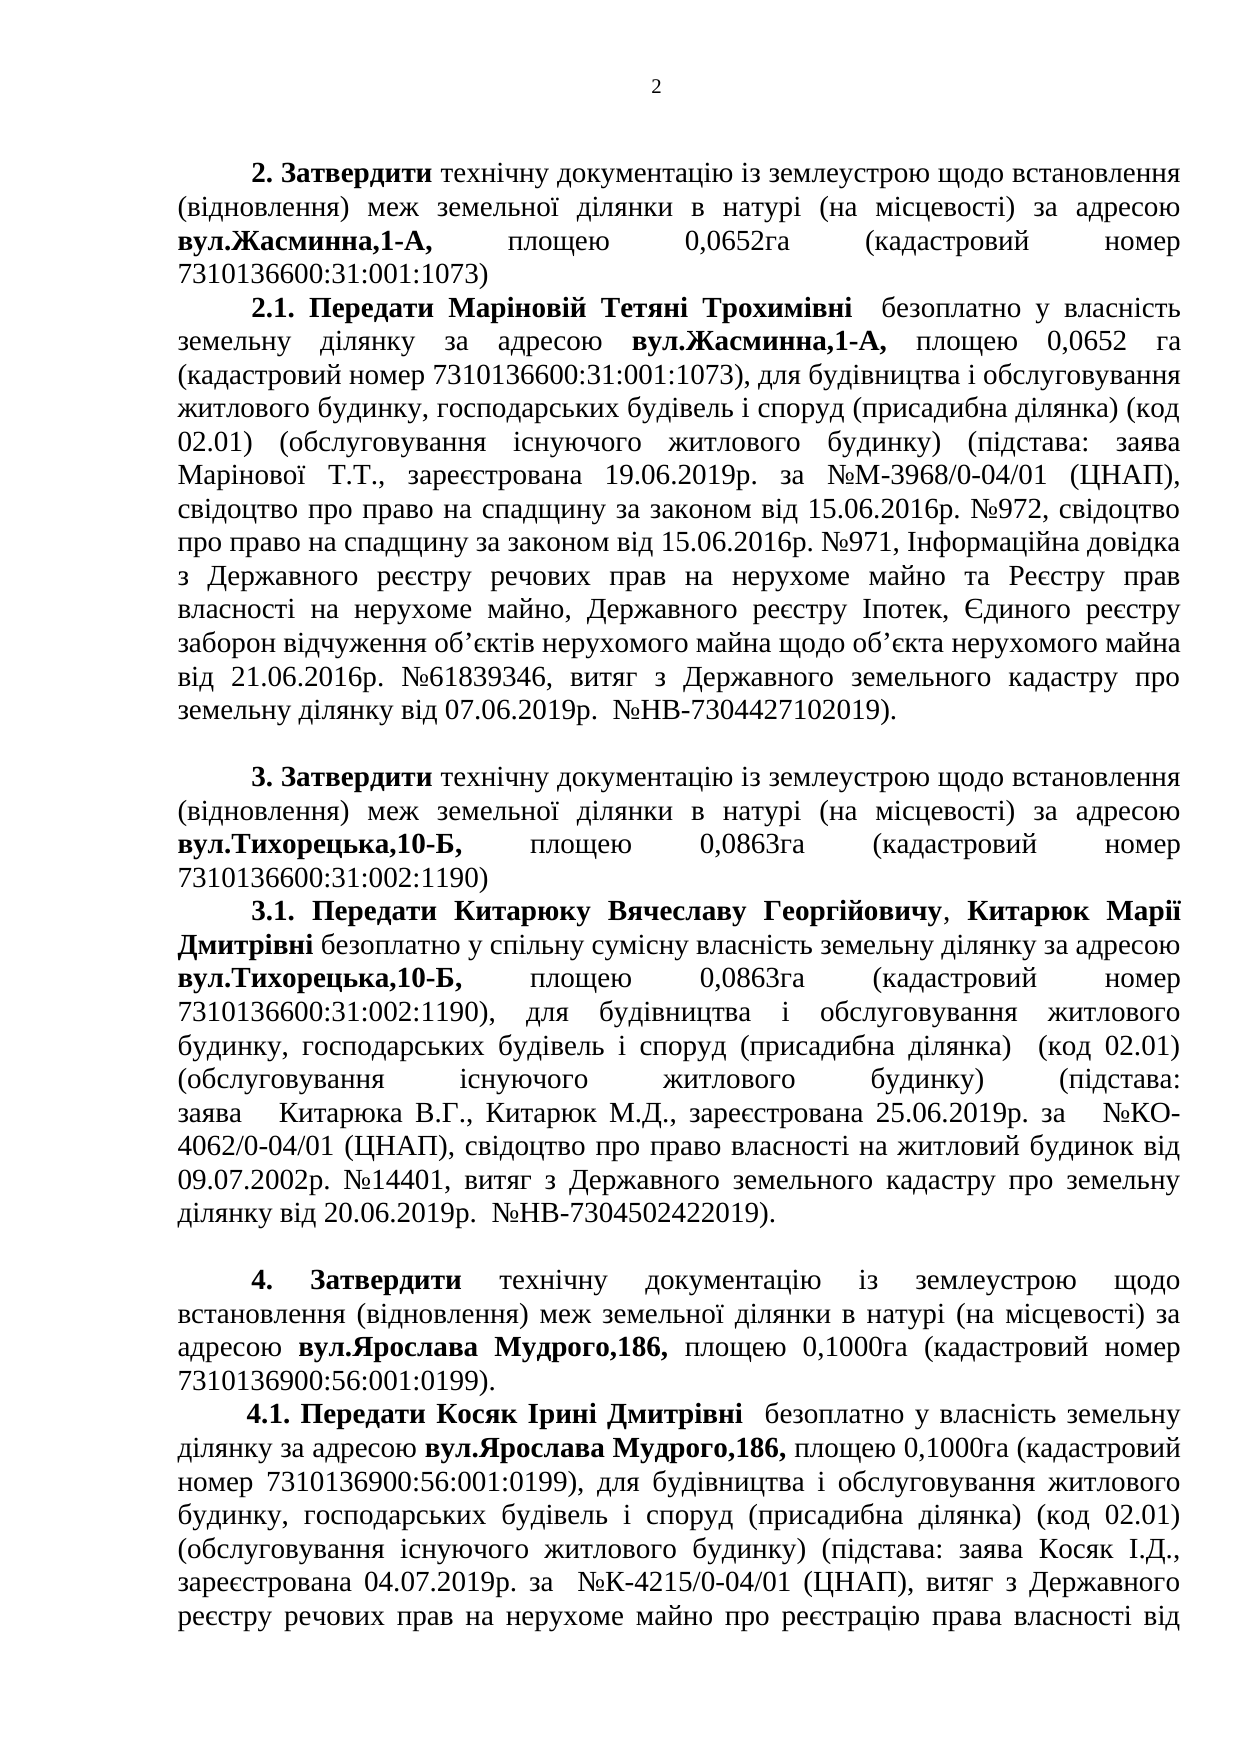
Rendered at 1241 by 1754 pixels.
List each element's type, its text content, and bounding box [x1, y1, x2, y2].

text 2. Затвердити технічну документацію із землеустрою щодо встановлення (відновлення) меж земельної ділянки в натурі (на місцевості) за адресою вул.Жасминна,1-А, площею 0,0652га (кадастровий номер 7310136600:31:001:1073) [177, 156, 1181, 290]
text 3.1. Передати Китарюку Вячеславу Георгійовичу, Китарюк Марії Дмитрівні безоплатно у спільну сумісну власність земельну ділянку за адресою вул.Тихорецька,10-Б, площею 0,0863га (кадастровий номер 7310136600:31:002:1190), для будівництва і обслуговування житлового будинку, господарських будівель і споруд (присадибна ділянка) (код 02.01) (обслуговування існуючого житлового будинку) (підстава: заява Китарюка В.Г., Китарюк М.Д., зареєстрована 25.06.2019р. за №КО-4062/0-04/01 (ЦНАП), свідоцтво про право власності на житловий будинок від 09.07.2002р. №14401, витяг з Державного земельного кадастру про земельну ділянку від 20.06.2019р. №НВ-7304502422019). [177, 893, 1181, 1229]
text 2.1. Передати Маріновій Тетяні Трохимівні безоплатно у власність земельну ділянку за адресою вул.Жасминна,1-А, площею 0,0652 га (кадастровий номер 7310136600:31:001:1073), для будівництва і обслуговування житлового будинку, господарських будівель і споруд (присадибна ділянка) (код 02.01) (обслуговування існуючого житлового будинку) (підстава: заява Марінової Т.Т., зареєстрована 19.06.2019р. за №М-3968/0-04/01 (ЦНАП), свідоцтво про право на спадщину за законом від 15.06.2016р. №972, свідоцтво про право на спадщину за законом від 15.06.2016р. №971, Інформаційна довідка з Державного реєстру речових прав на нерухоме майно та Реєстру прав власності на нерухоме майно, Державного реєстру Іпотек, Єдиного реєстру заборон відчуження об’єктів нерухомого майна щодо об’єкта нерухомого майна від 21.06.2016р. №61839346, витяг з Державного земельного кадастру про земельну ділянку від 07.06.2019р. №НВ-7304427102019). [177, 290, 1181, 726]
text 4. Затвердити технічну документацію із землеустрою щодо встановлення (відновлення) меж земельної ділянки в натурі (на місцевості) за адресою вул.Ярослава Мудрого,186, площею 0,1000га (кадастровий номер 7310136900:56:001:0199). [177, 1262, 1181, 1397]
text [177, 1397, 1181, 1631]
text 3. Затвердити технічну документацію із землеустрою щодо встановлення (відновлення) меж земельної ділянки в натурі (на місцевості) за адресою вул.Тихорецька,10-Б, площею 0,0863га (кадастровий номер 7310136600:31:002:1190) [177, 759, 1181, 893]
